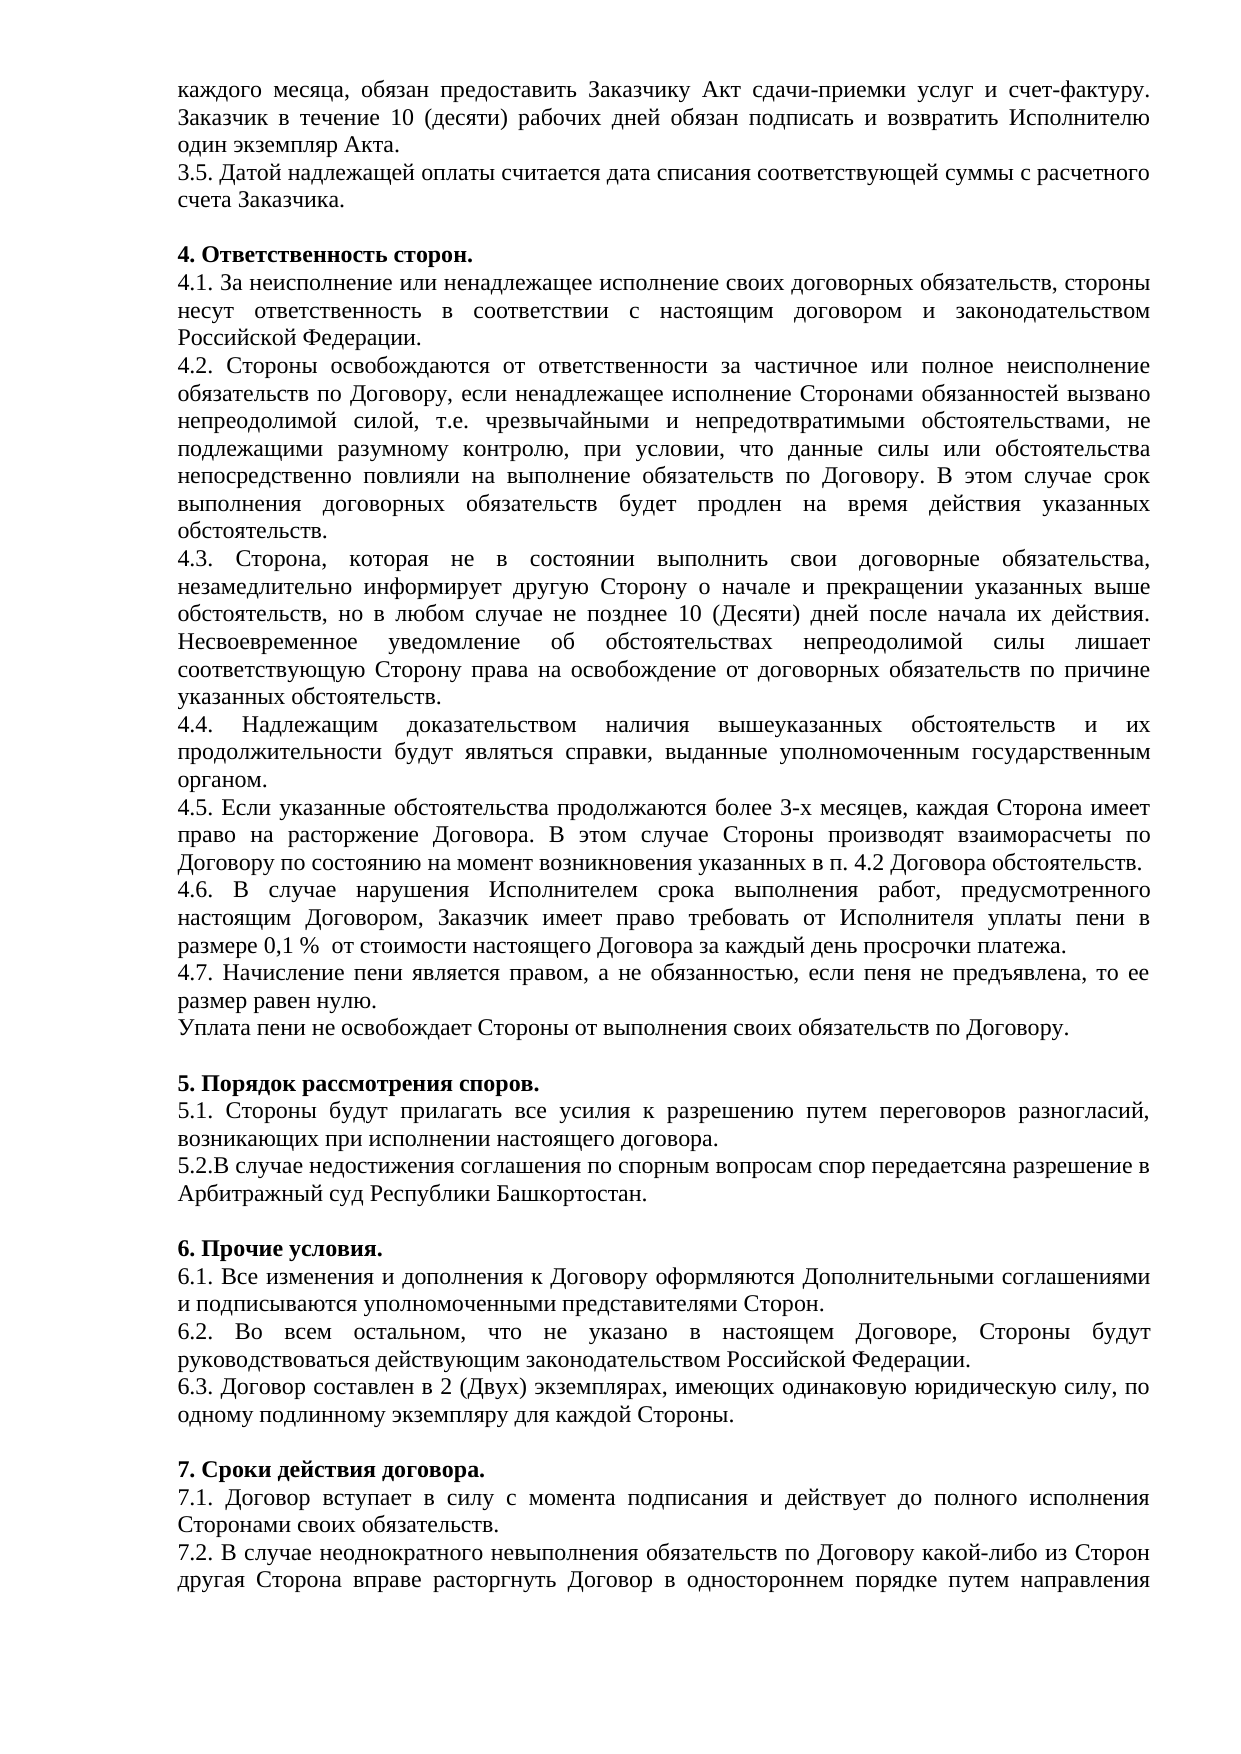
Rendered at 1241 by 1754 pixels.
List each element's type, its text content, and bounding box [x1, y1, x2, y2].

text 4. Ответственность сторон. [177, 241, 1152, 268]
text 6.2. Во всем остальном, что не указано в настоящем Договоре, Стороны будут руководствоваться действующим законодательством Российской Федерации. [177, 1317, 1152, 1372]
text 4.5. Если указанные обстоятельства продолжаются более 3-х месяцев, каждая Сторона имеет право на расторжение Договора. В этом случае Стороны производят взаиморасчеты по Договору по состоянию на момент возникновения указанных в п. 4.2 Договора обстоятельств. [177, 793, 1152, 875]
text 6.1. Все изменения и дополнения к Договору оформляются Дополнительными соглашениями и подписываются уполномоченными представителями Сторон. [177, 1262, 1152, 1317]
text 4.7. Начисление пени является правом, а не обязанностью, если пеня не предъявлена, то ее размер равен нулю. [177, 958, 1152, 1013]
text 6. Прочие условия. [177, 1234, 1152, 1262]
text 5.1. Стороны будут прилагать все усилия к разрешению путем переговоров разногласий, возникающих при исполнении настоящего договора. [177, 1096, 1152, 1151]
text 4.4. Надлежащим доказательством наличия вышеуказанных обстоятельств и их продолжительности будут являться справки, выданные уполномоченным государственным органом. [177, 710, 1152, 793]
text 4.1. За неисполнение или ненадлежащее исполнение своих договорных обязательств, стороны несут ответственность в соответствии с настоящим договором и законодательством Российской Федерации. [177, 268, 1152, 351]
text 3.5. Датой надлежащей оплаты считается дата списания соответствующей суммы с расчетного счета Заказчика. [177, 158, 1152, 213]
text 5. Порядок рассмотрения споров. [177, 1069, 1152, 1096]
text 7.1. Договор вступает в силу с момента подписания и действует до полного исполнения Сторонами своих обязательств. [177, 1483, 1152, 1538]
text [177, 1538, 1152, 1593]
text 4.3. Сторона, которая не в состоянии выполнить свои договорные обязательства, незамедлительно информирует другую Сторону о начале и прекращении указанных выше обстоятельств, но в любом случае не позднее 10 (Десяти) дней после начала их действия. Несвоевременное уведомление об обстоятельствах непреодолимой силы лишает соответствующую Сторону права на освобождение от договорных обязательств по причине указанных обстоятельств. [177, 544, 1152, 710]
text 4.6. В случае нарушения Исполнителем срока выполнения работ, предусмотренного настоящим Договором, Заказчик имеет право требовать от Исполнителя уплаты пени в размере 0,1 % от стоимости настоящего Договора за каждый день просрочки платежа. [177, 875, 1152, 958]
text 4.2. Стороны освобождаются от ответственности за частичное или полное неисполнение обязательств по Договору, если ненадлежащее исполнение Сторонами обязанностей вызвано непреодолимой силой, т.е. чрезвычайными и непредотвратимыми обстоятельствами, не подлежащими разумному контролю, при условии, что данные силы или обстоятельства непосредственно повлияли на выполнение обязательств по Договору. В этом случае срок выполнения договорных обязательств будет продлен на время действия указанных обстоятельств. [177, 351, 1152, 544]
text Уплата пени не освобождает Стороны от выполнения своих обязательств по Договору. [177, 1013, 1152, 1041]
text 6.3. Договор составлен в 2 (Двух) экземплярах, имеющих одинаковую юридическую силу, по одному подлинному экземпляру для каждой Стороны. [177, 1372, 1152, 1427]
text 5.2.В случае недостижения соглашения по спорным вопросам спор передаетсяна разрешение в Арбитражный суд Республики Башкортостан. [177, 1151, 1152, 1207]
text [177, 75, 1152, 158]
text 7. Сроки действия договора. [177, 1455, 1152, 1483]
